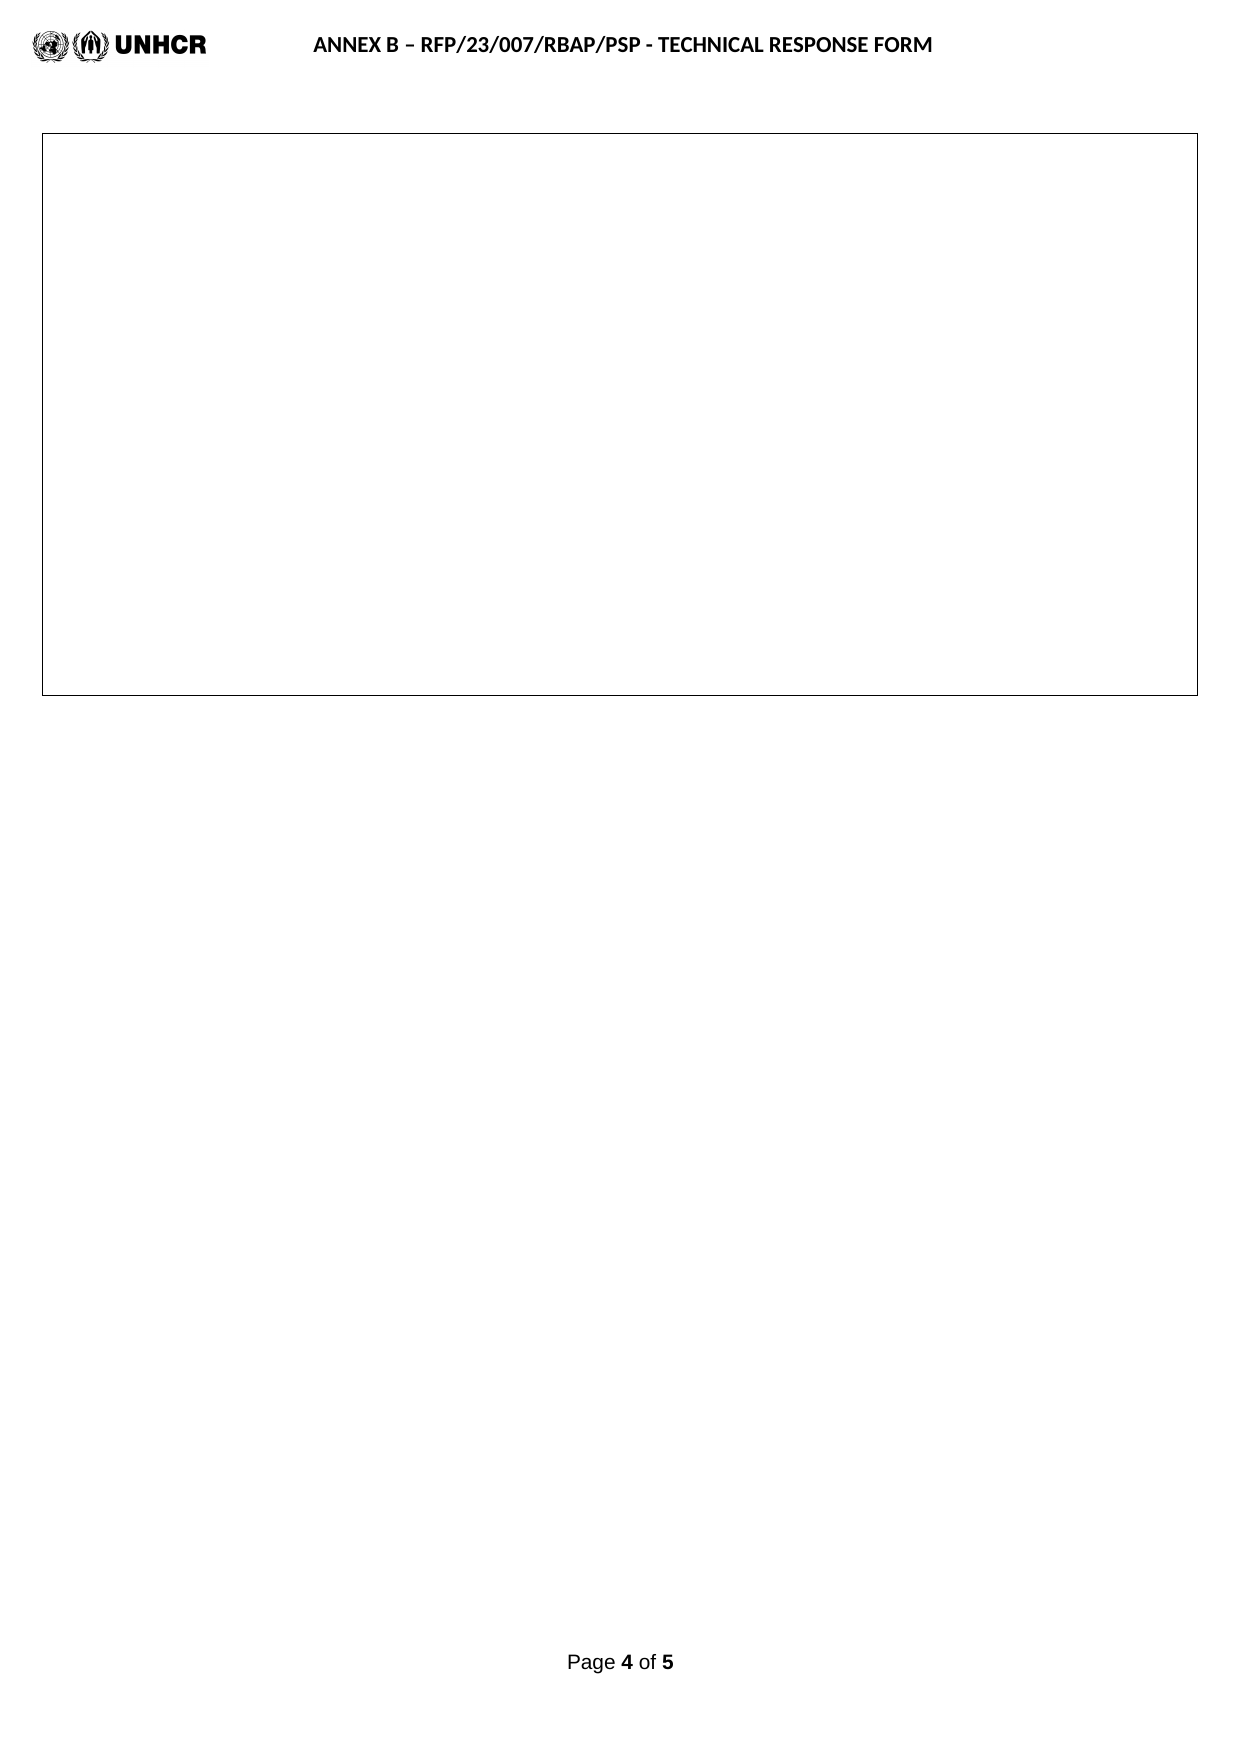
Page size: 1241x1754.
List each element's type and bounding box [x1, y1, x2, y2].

table_cell [43, 134, 1197, 695]
picture [31, 29, 210, 68]
